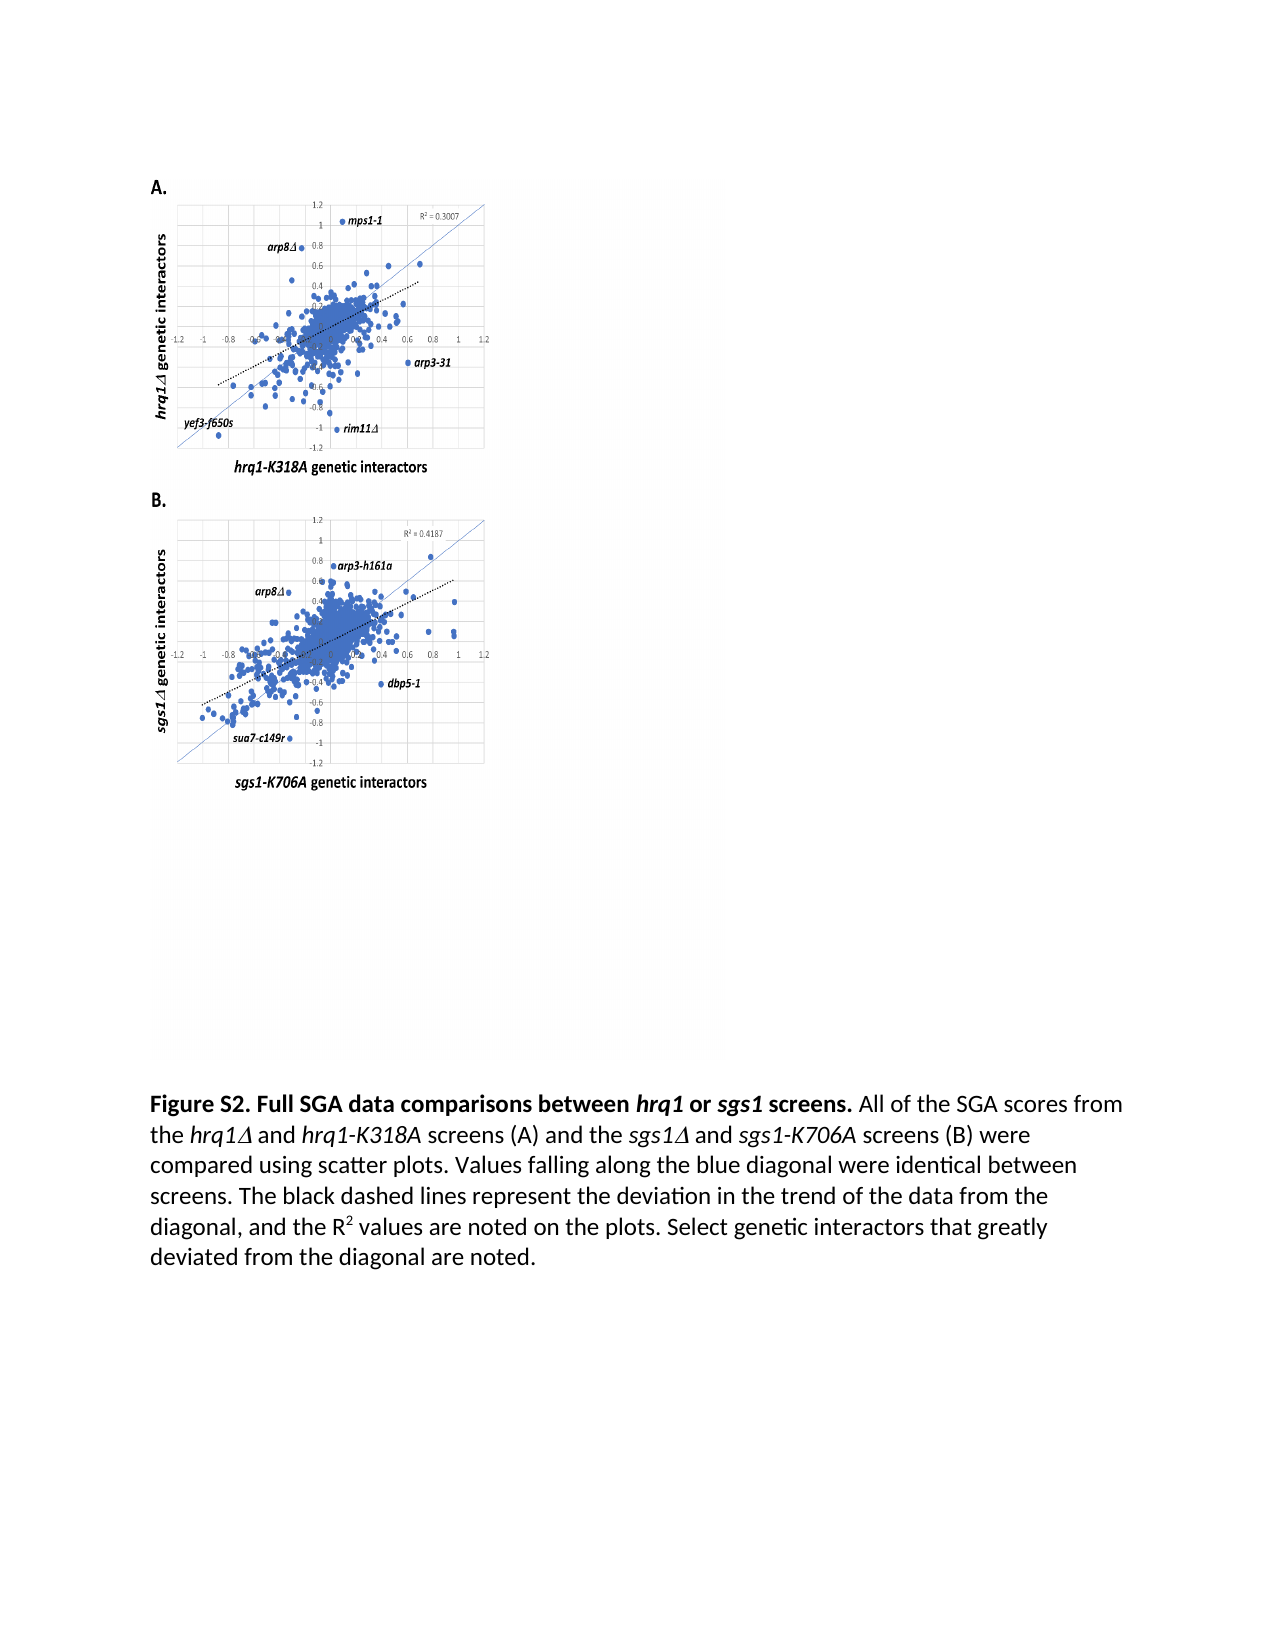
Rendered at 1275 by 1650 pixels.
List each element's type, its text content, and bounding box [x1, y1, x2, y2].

picture [150, 179, 727, 1060]
text Figure S2. Full SGA data comparisons between hrq1 or sgs1 screens. All of the SGA scores from the hrq1 and hrq1-K318A screens (A) and the sgs1 and sgs1-K706A screens (B) were compared using scatter plots. Values falling along the blue diagonal were identical between screens. The black dashed lines represent the deviation in the trend of the data from the diagonal, and the R2 values are noted on the plots. Select genetic interactors that greatly deviated from the diagonal are noted. [150, 1088, 1125, 1272]
